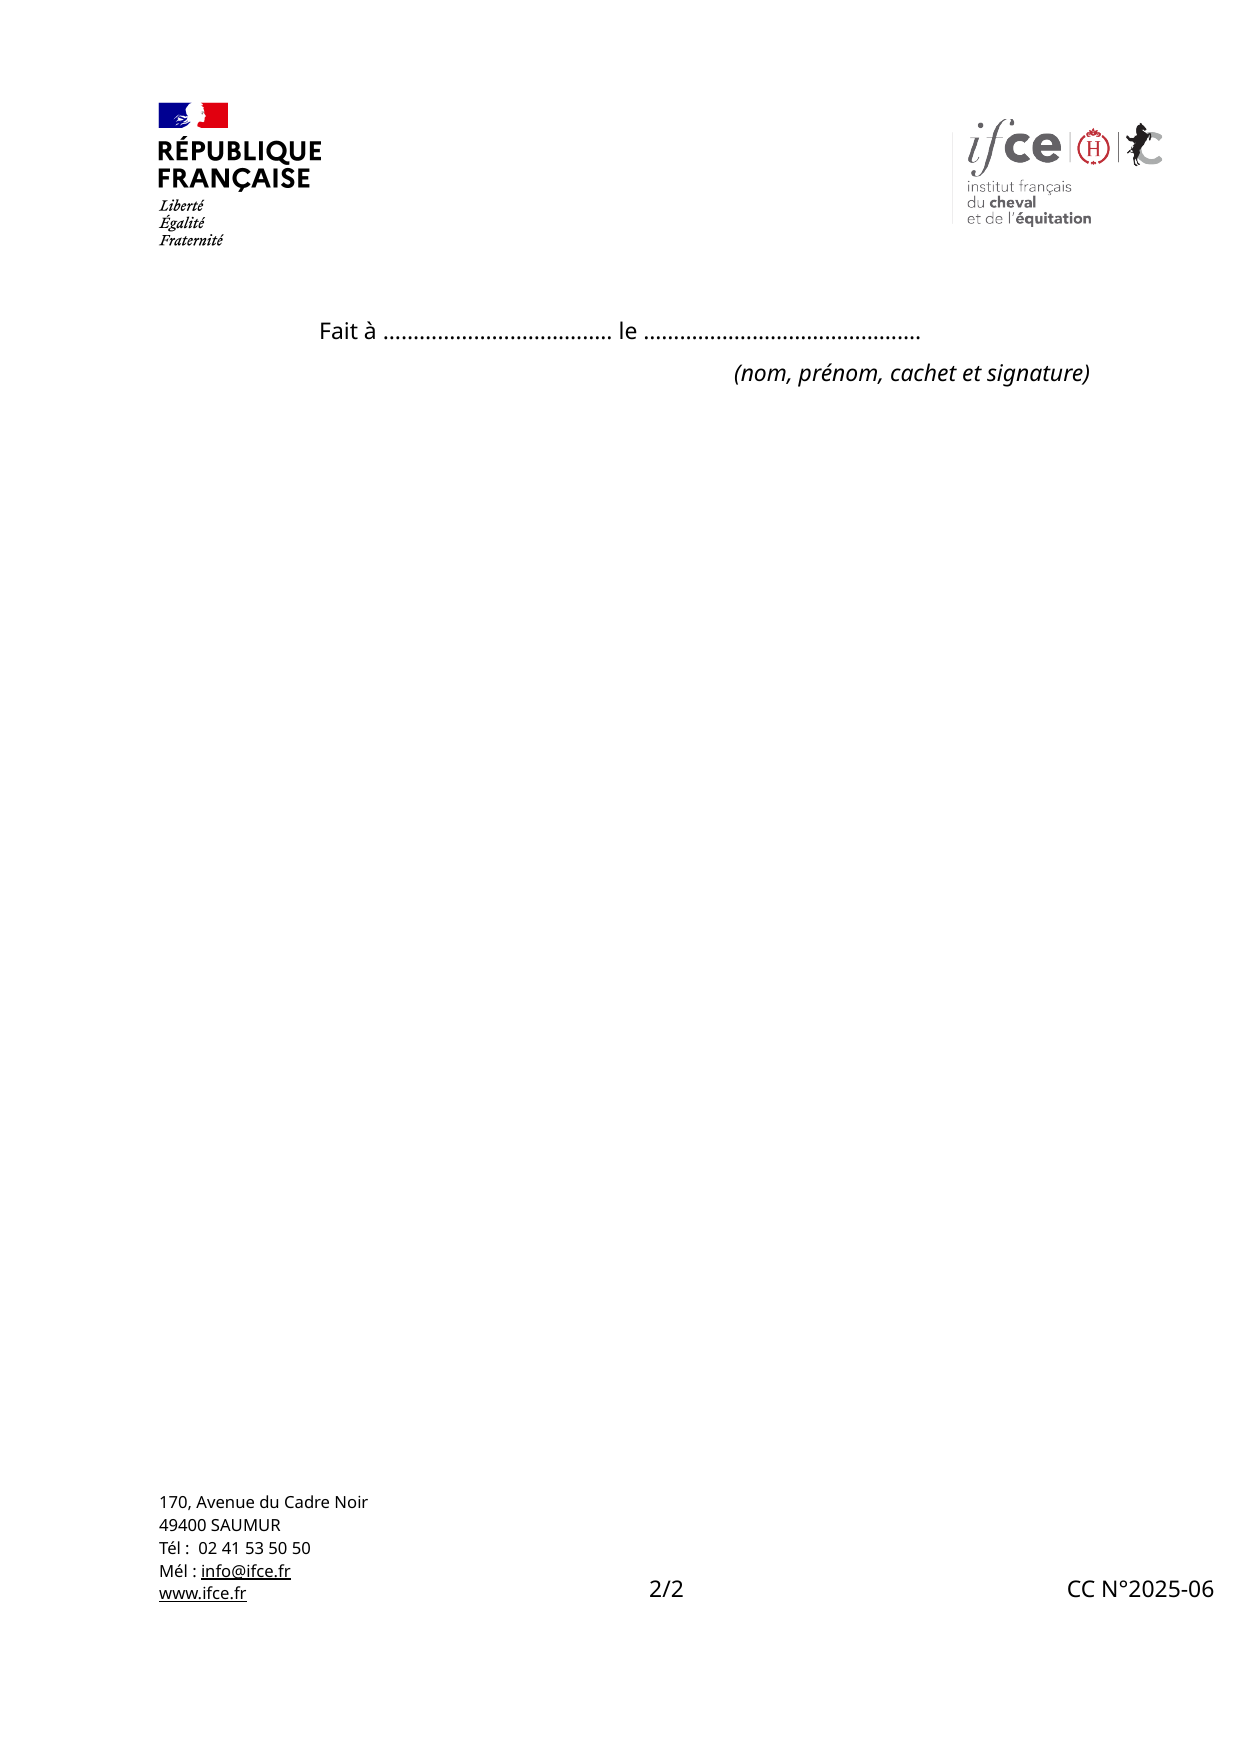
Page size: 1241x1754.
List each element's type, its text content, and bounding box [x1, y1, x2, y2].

picture [952, 119, 1163, 227]
text (nom, prénom, cachet et signature) [148, 356, 1093, 388]
text Fait à ……………………………….. le ………………………………………. [148, 315, 1093, 346]
picture [157, 100, 413, 249]
